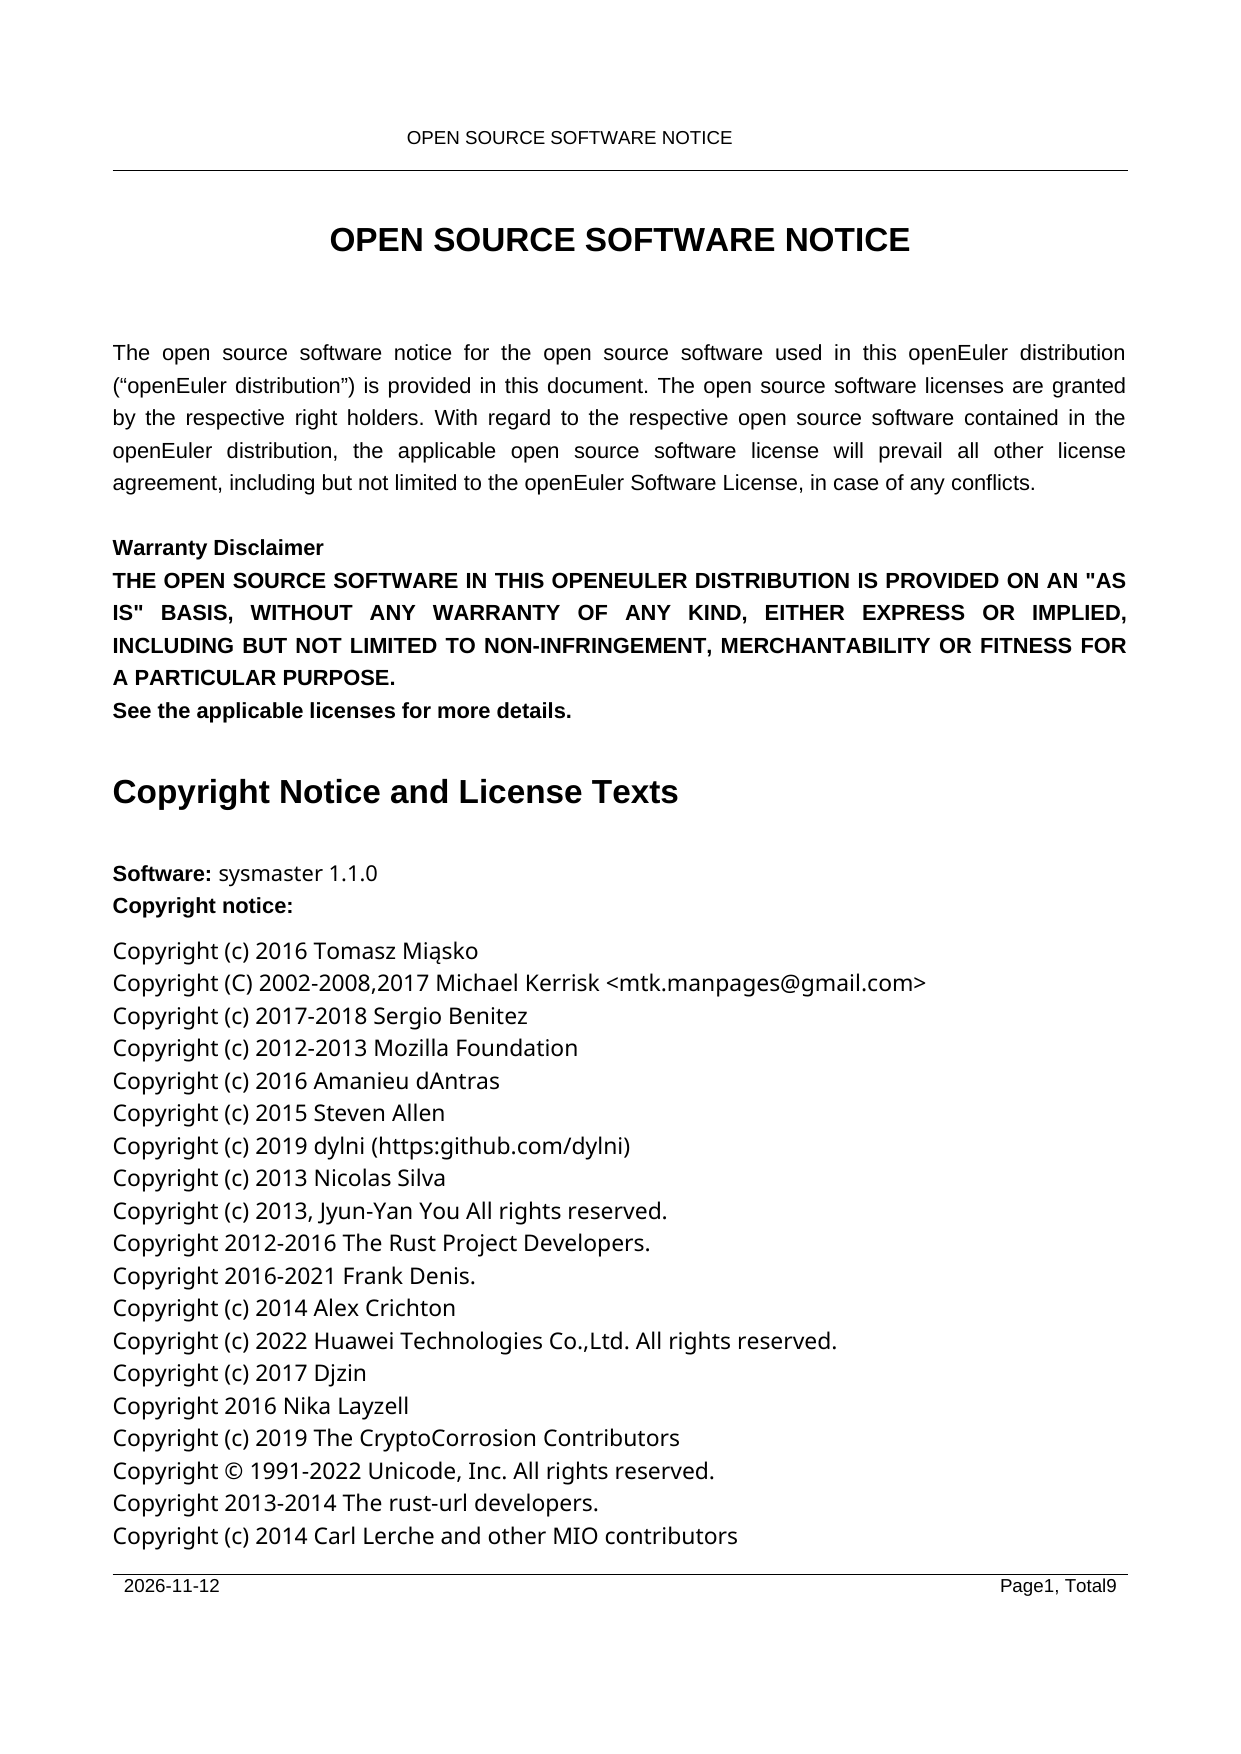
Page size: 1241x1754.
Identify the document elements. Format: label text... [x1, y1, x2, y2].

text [112, 934, 1128, 1551]
text Copyright notice: [112, 889, 1128, 921]
text The open source software notice for the open source software used in this openEuler distribution (“openEuler distribution”) is provided in this document. The open source software licenses are granted by the respective right holders. With regard to the respective open source software contained in the openEuler distribution, the applicable open source software license will prevail all other license agreement, including but not limited to the openEuler Software License, in case of any conflicts. [112, 336, 1128, 499]
text THE OPEN SOURCE SOFTWARE IN THIS OPENEULER DISTRIBUTION IS PROVIDED ON AN "AS IS" BASIS, WITHOUT ANY WARRANTY OF ANY KIND, EITHER EXPRESS OR IMPLIED, INCLUDING BUT NOT LIMITED TO NON-INFRINGEMENT, MERCHANTABILITY OR FITNESS FOR A PARTICULAR PURPOSE. See the applicable licenses for more details. [112, 564, 1128, 726]
title Software: sysmaster 1.1.0 [112, 856, 1128, 889]
text OPEN SOURCE SOFTWARE NOTICE [112, 206, 1128, 271]
text Copyright Notice and License Texts [112, 759, 1128, 824]
text Warranty Disclaimer [112, 531, 1128, 564]
